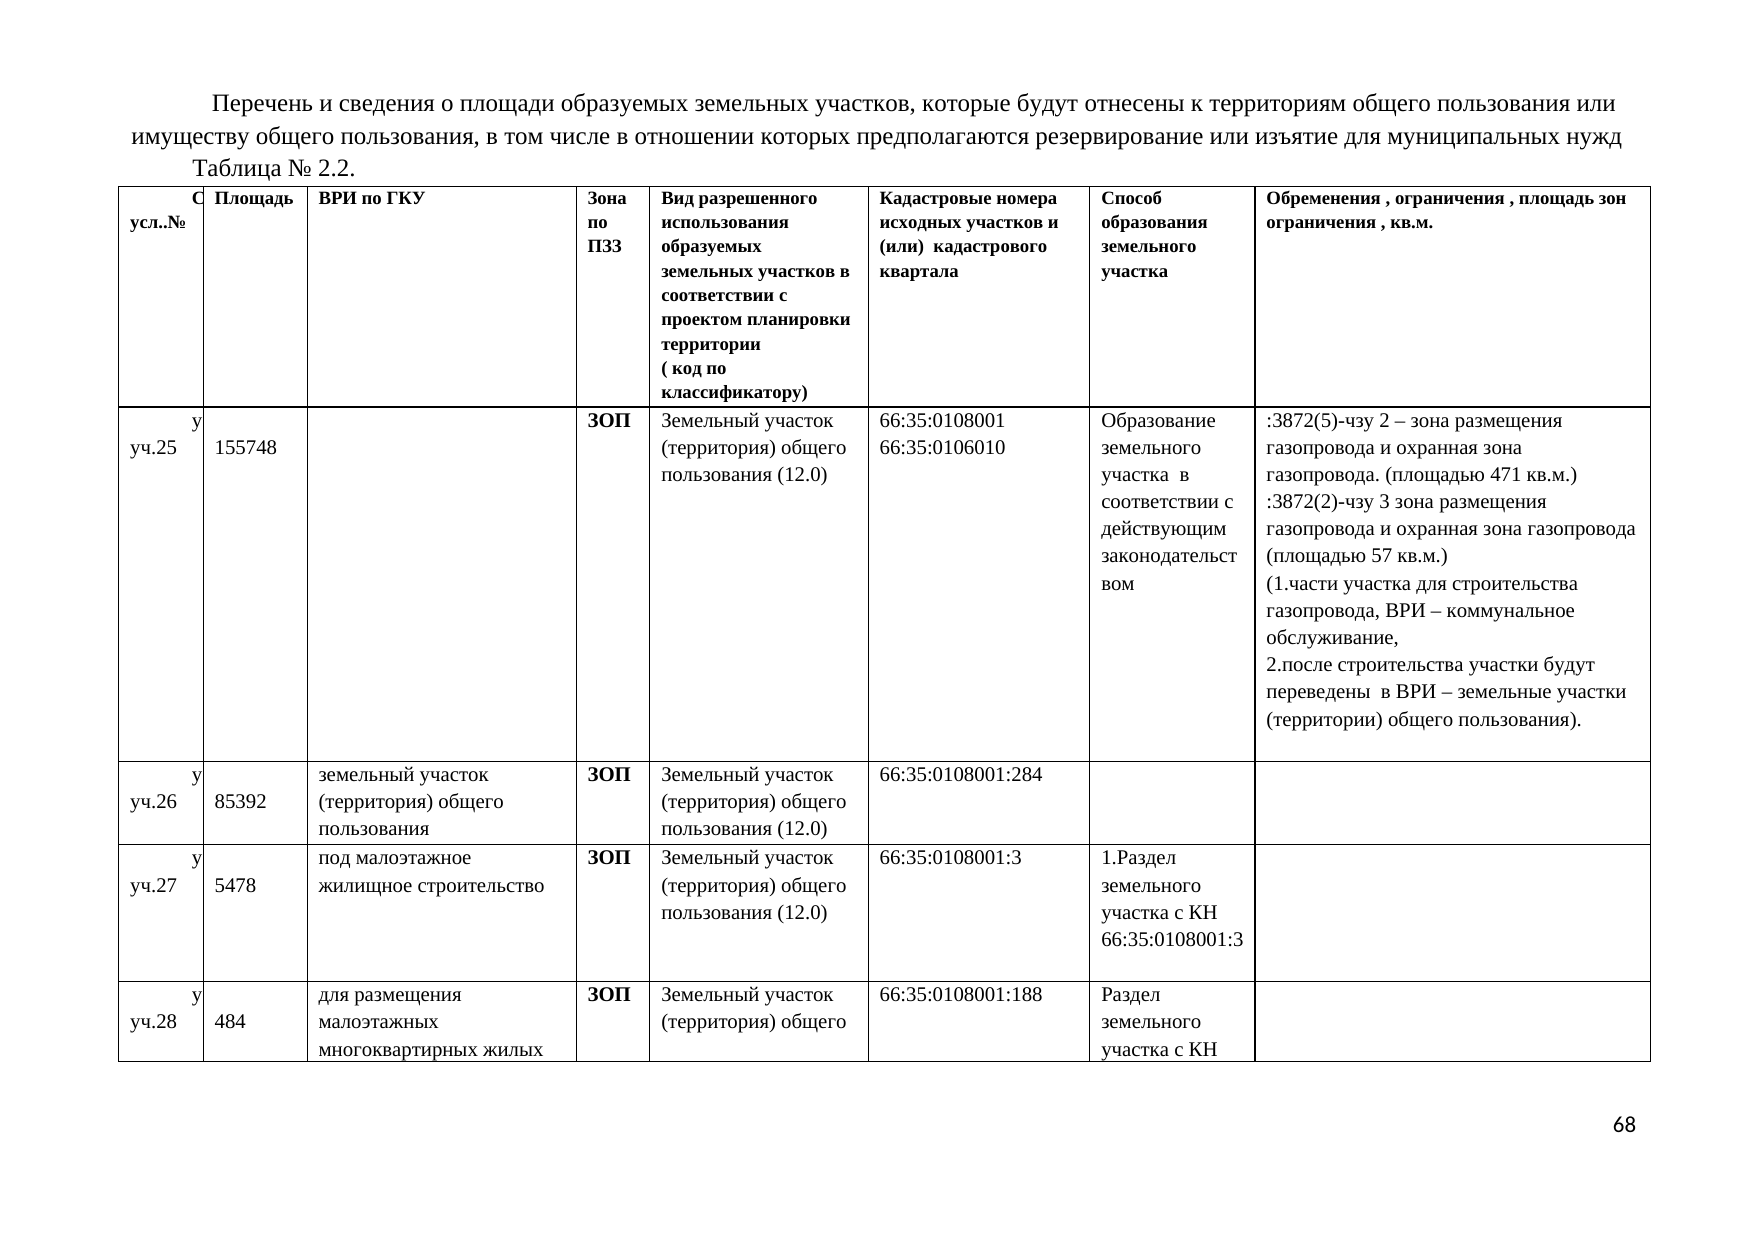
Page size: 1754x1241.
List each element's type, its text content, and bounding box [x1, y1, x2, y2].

table_header Зона по ПЗЗ [577, 187, 649, 406]
table_header Вид разрешенного использования образуемых земельных участков в соответствии с проектом планировки территории ( код по классификатору) [650, 187, 868, 406]
table_header Обременения , ограничения , площадь зон ограничения , кв.м. [1256, 187, 1650, 406]
table_cell [1256, 762, 1650, 844]
table_cell 66:35:0108001:188 [869, 982, 1089, 1061]
table_cell ЗОП [577, 408, 649, 761]
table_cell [1090, 982, 1254, 1061]
table_cell 484 [204, 982, 307, 1061]
table_cell 66:35:0108001 66:35:0106010 [869, 408, 1089, 761]
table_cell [650, 982, 868, 1061]
table_cell 155748 [204, 408, 307, 761]
table_cell [1090, 762, 1254, 844]
table_cell 85392 [204, 762, 307, 844]
table_cell ууч.26 [119, 762, 203, 844]
table_cell [1256, 982, 1650, 1061]
table_header Сусл..№ [119, 187, 203, 406]
table_cell ЗОП [577, 762, 649, 844]
table_cell ууч.27 [119, 845, 203, 981]
table_cell Земельный участок (территория) общего пользования (12.0) [650, 845, 868, 981]
table_header Кадастровые номера исходных участков и (или) кадастрового квартала [869, 187, 1089, 406]
table_cell [1256, 845, 1650, 981]
table_cell [308, 408, 576, 761]
table_cell земельный участок (территория) общего пользования [308, 762, 576, 844]
table_cell 66:35:0108001:284 [869, 762, 1089, 844]
table_cell Земельный участок (территория) общего пользования (12.0) [650, 408, 868, 761]
table_cell ууч.25 [119, 408, 203, 761]
table_cell :3872(5)-чзу 2 – зона размещения газопровода и охранная зона газопровода. (площадью 471 кв.м.) :3872(2)-чзу 3 зона размещения газопровода и охранная зона газопровода (площадью 57 кв.м.) (1.части участка для строительства газопровода, ВРИ – коммунальное обслуживание, 2.после строительства участки будут переведены в ВРИ – земельные участки (территории) общего пользования). [1256, 408, 1650, 761]
table_cell Земельный участок (территория) общего пользования (12.0) [650, 762, 868, 844]
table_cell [308, 982, 576, 1061]
table_cell 66:35:0108001:3 [869, 845, 1089, 981]
text Таблица № 2.2. [118, 153, 1636, 182]
table_cell 1.Раздел земельного участка с КН 66:35:0108001:3 [1090, 845, 1254, 981]
table_cell ЗОП [577, 982, 649, 1061]
table_cell ЗОП [577, 845, 649, 981]
table_cell под малоэтажное жилищное строительство [308, 845, 576, 981]
table_cell ууч.28 [119, 982, 203, 1061]
table_cell 5478 [204, 845, 307, 981]
table_header ВРИ по ГКУ [308, 187, 576, 406]
table_header Площадь [204, 187, 307, 406]
text Перечень и сведения о площади образуемых земельных участков, которые будут отнесены к территориям общего пользования или имуществу общего пользования, в том числе в отношении которых предполагаются резервирование или изъятие для муниципальных нужд [118, 88, 1636, 150]
table_cell Образование земельного участка в соответствии с действующим законодательством [1090, 408, 1254, 761]
table_header Способ образования земельного участка [1090, 187, 1254, 406]
